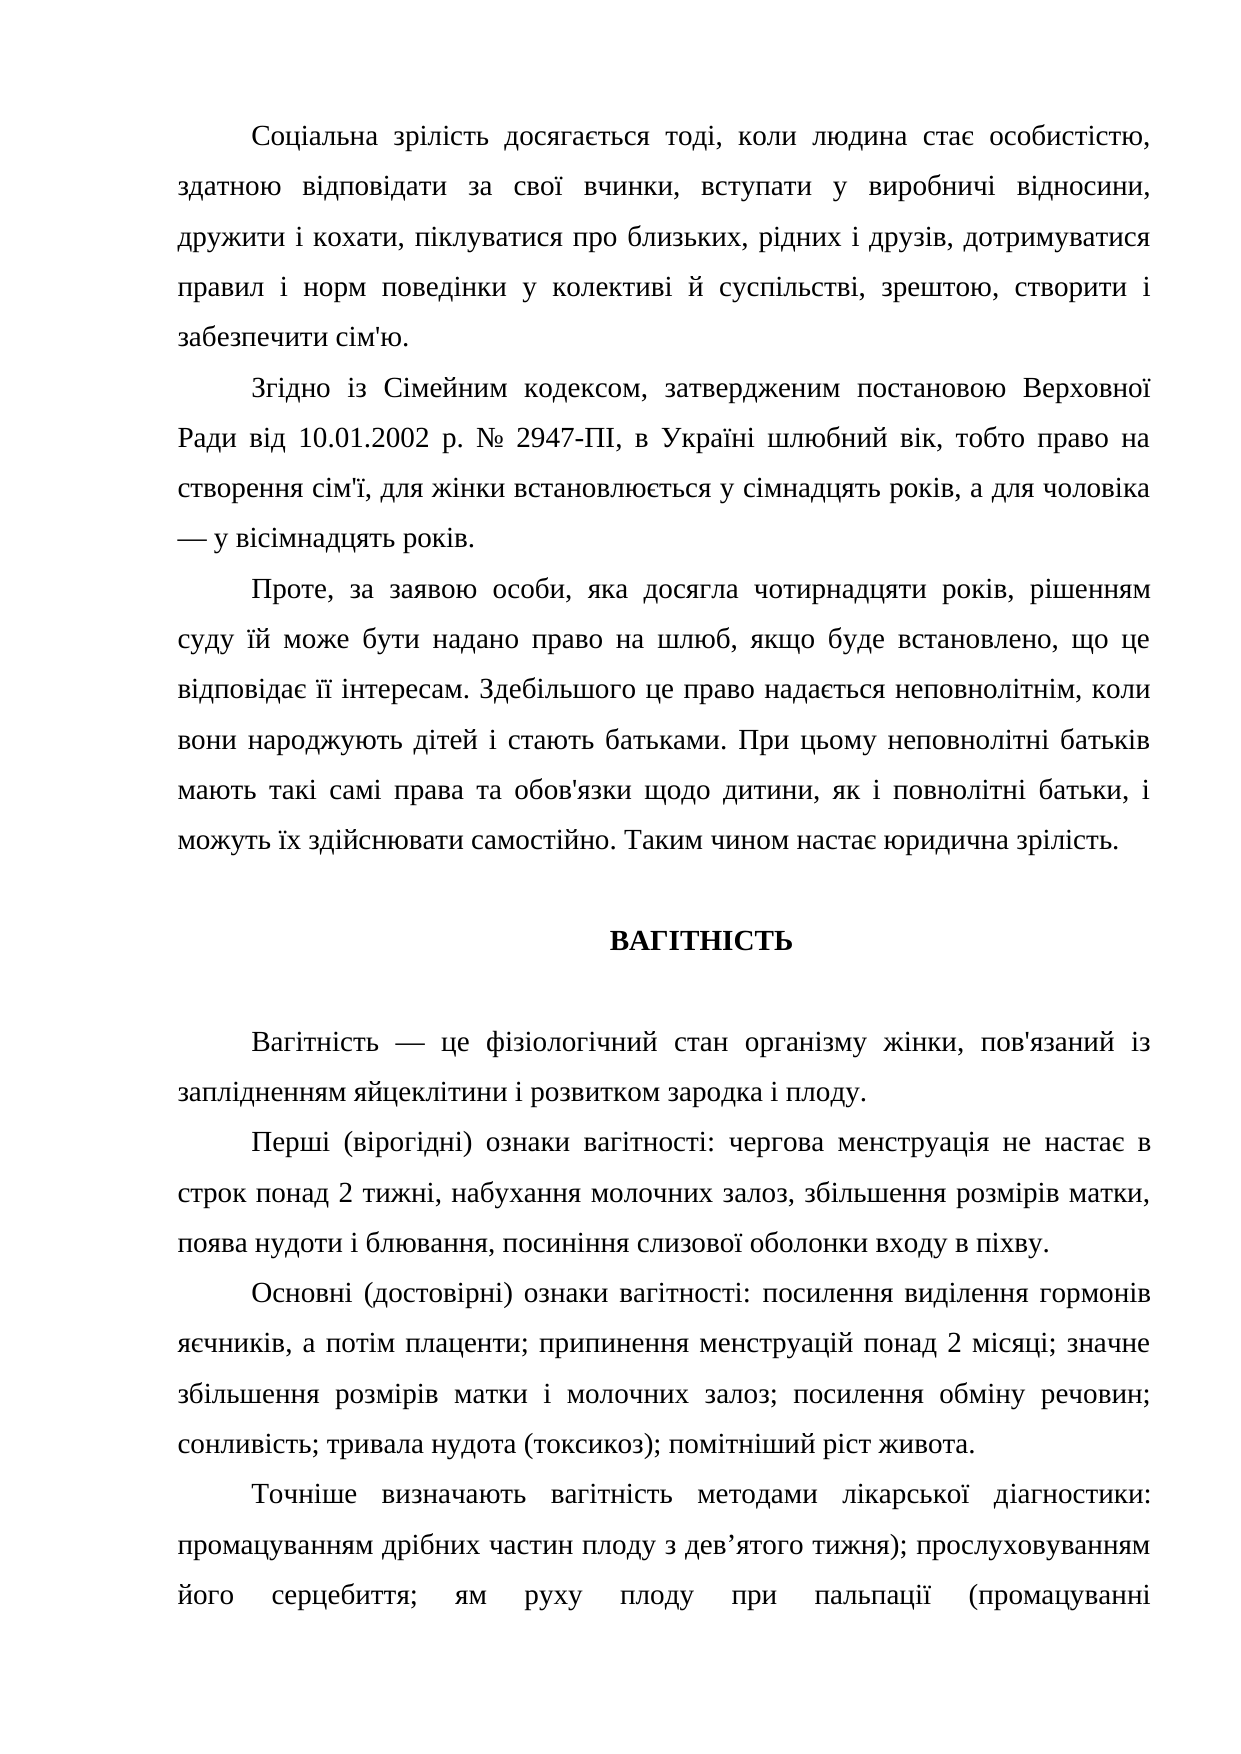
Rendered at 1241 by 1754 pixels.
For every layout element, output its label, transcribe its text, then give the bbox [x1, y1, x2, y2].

text Основні (достовірні) ознаки вагітності: посилення виділення гормонів яєчників, а потім плаценти; припинення менструацій понад 2 місяці; значне збільшення розмірів матки і молочних залоз; посилення обміну речовин; сонливість; тривала нудота (токсикоз); помітніший ріст живота. [177, 1275, 1152, 1460]
text Перші (вірогідні) ознаки вагітності: чергова менструація не настає в строк понад 2 тижні, набухання молочних залоз, збільшення розмірів матки, поява нудоти і блювання, посиніння слизової оболонки входу в піхву. [177, 1124, 1152, 1258]
text Вагітність — це фізіологічний стан організму жінки, пов'язаний із заплідненням яйцеклітини і розвитком зародка і плоду. [177, 1024, 1152, 1108]
text Згідно із Сімейним кодексом, затвердженим постановою Верховної Ради від 10.01.2002 р. № 2947-ПІ, в Україні шлюбний вік, тобто право на створення сім'ї, для жінки встановлюється у сімнадцять років, а для чоловіка — у вісімнадцять років. [177, 370, 1152, 554]
text ВАГІТНІСТЬ [177, 923, 1152, 957]
text Соціальна зрілість досягається тоді, коли людина стає особистістю, здатною відповідати за свої вчинки, вступати у виробничі відносини, дружити і кохати, піклуватися про близьких, рідних і друзів, дотримуватися правил і норм поведінки у колективі й суспільстві, зрештою, створити і забезпечити сім'ю. [177, 118, 1152, 353]
text Проте, за заявою особи, яка досягла чотирнадцяти років, рішенням суду їй може бути надано право на шлюб, якщо буде встановлено, що це відповідає її інтересам. Здебільшого це право надається неповнолітнім, коли вони народжують дітей і стають батьками. При цьому неповнолітні батьків мають такі самі права та обов'язки щодо дитини, як і повнолітні батьки, і можуть їх здійснювати самостійно. Таким чином настає юридична зрілість. [177, 571, 1152, 856]
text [177, 1477, 1152, 1611]
